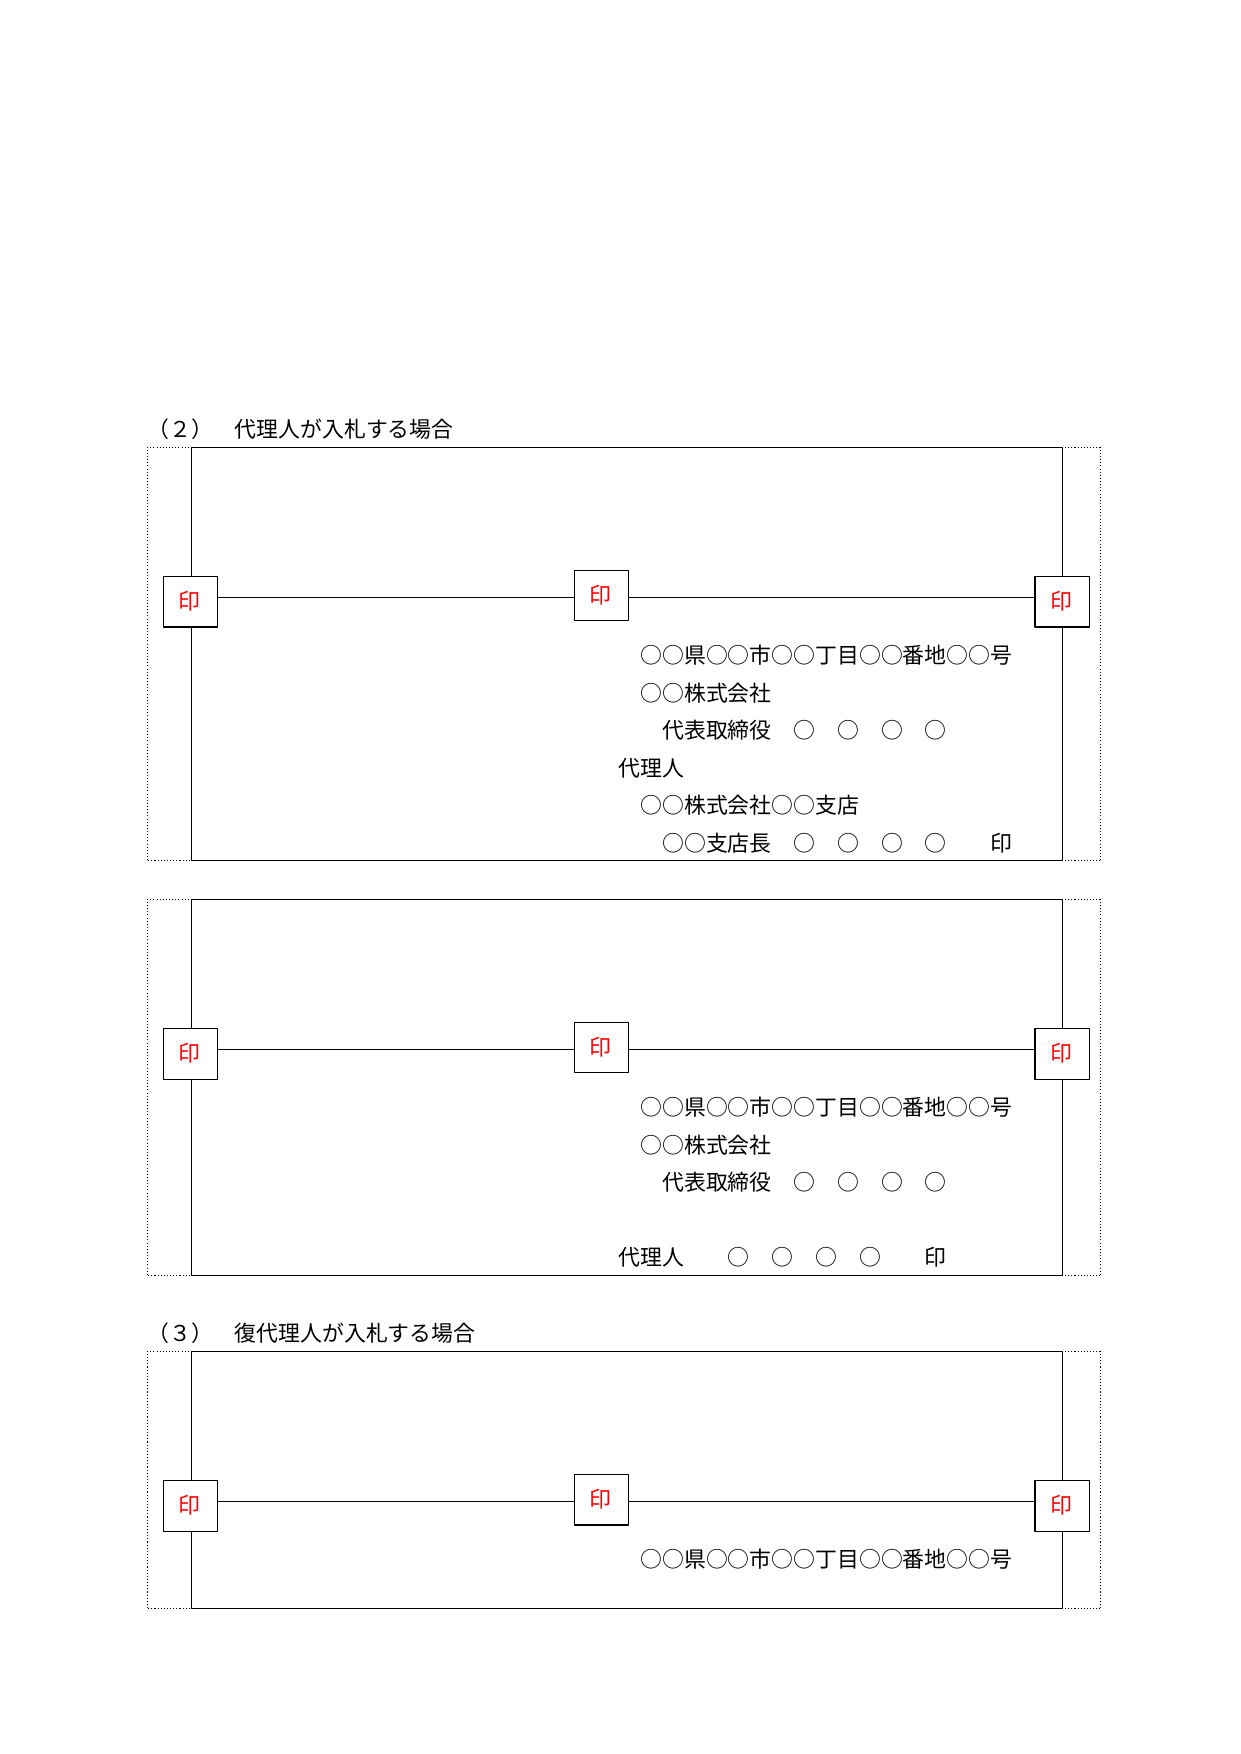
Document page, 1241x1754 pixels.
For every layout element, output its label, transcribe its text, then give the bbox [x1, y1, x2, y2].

table_cell ○○県○○市○○丁目○○番地○○号 ○○株式会社 代表取締役 ○ ○ ○ ○ 代理人 ○ ○ ○ ○ 印 [192, 1050, 1062, 1275]
table_header [148, 1351, 191, 1608]
text （２） 代理人が入札する場合 [147, 409, 1101, 447]
table_header [148, 899, 191, 1275]
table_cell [192, 1502, 1062, 1608]
table_cell ○○県○○市○○丁目○○番地○○号 ○○株式会社 代表取締役 ○ ○ ○ ○ 代理人 ○○株式会社○○支店 ○○支店長 ○ ○ ○ ○ 印 [192, 598, 1062, 860]
table_header [1063, 447, 1100, 860]
table_header [192, 448, 1062, 597]
table_header [148, 447, 191, 860]
table_header [1063, 899, 1100, 1275]
text （３） 復代理人が入札する場合 [147, 1313, 1101, 1351]
table_header [192, 1352, 1062, 1501]
table_header [1063, 1351, 1100, 1608]
table_header [192, 900, 1062, 1049]
